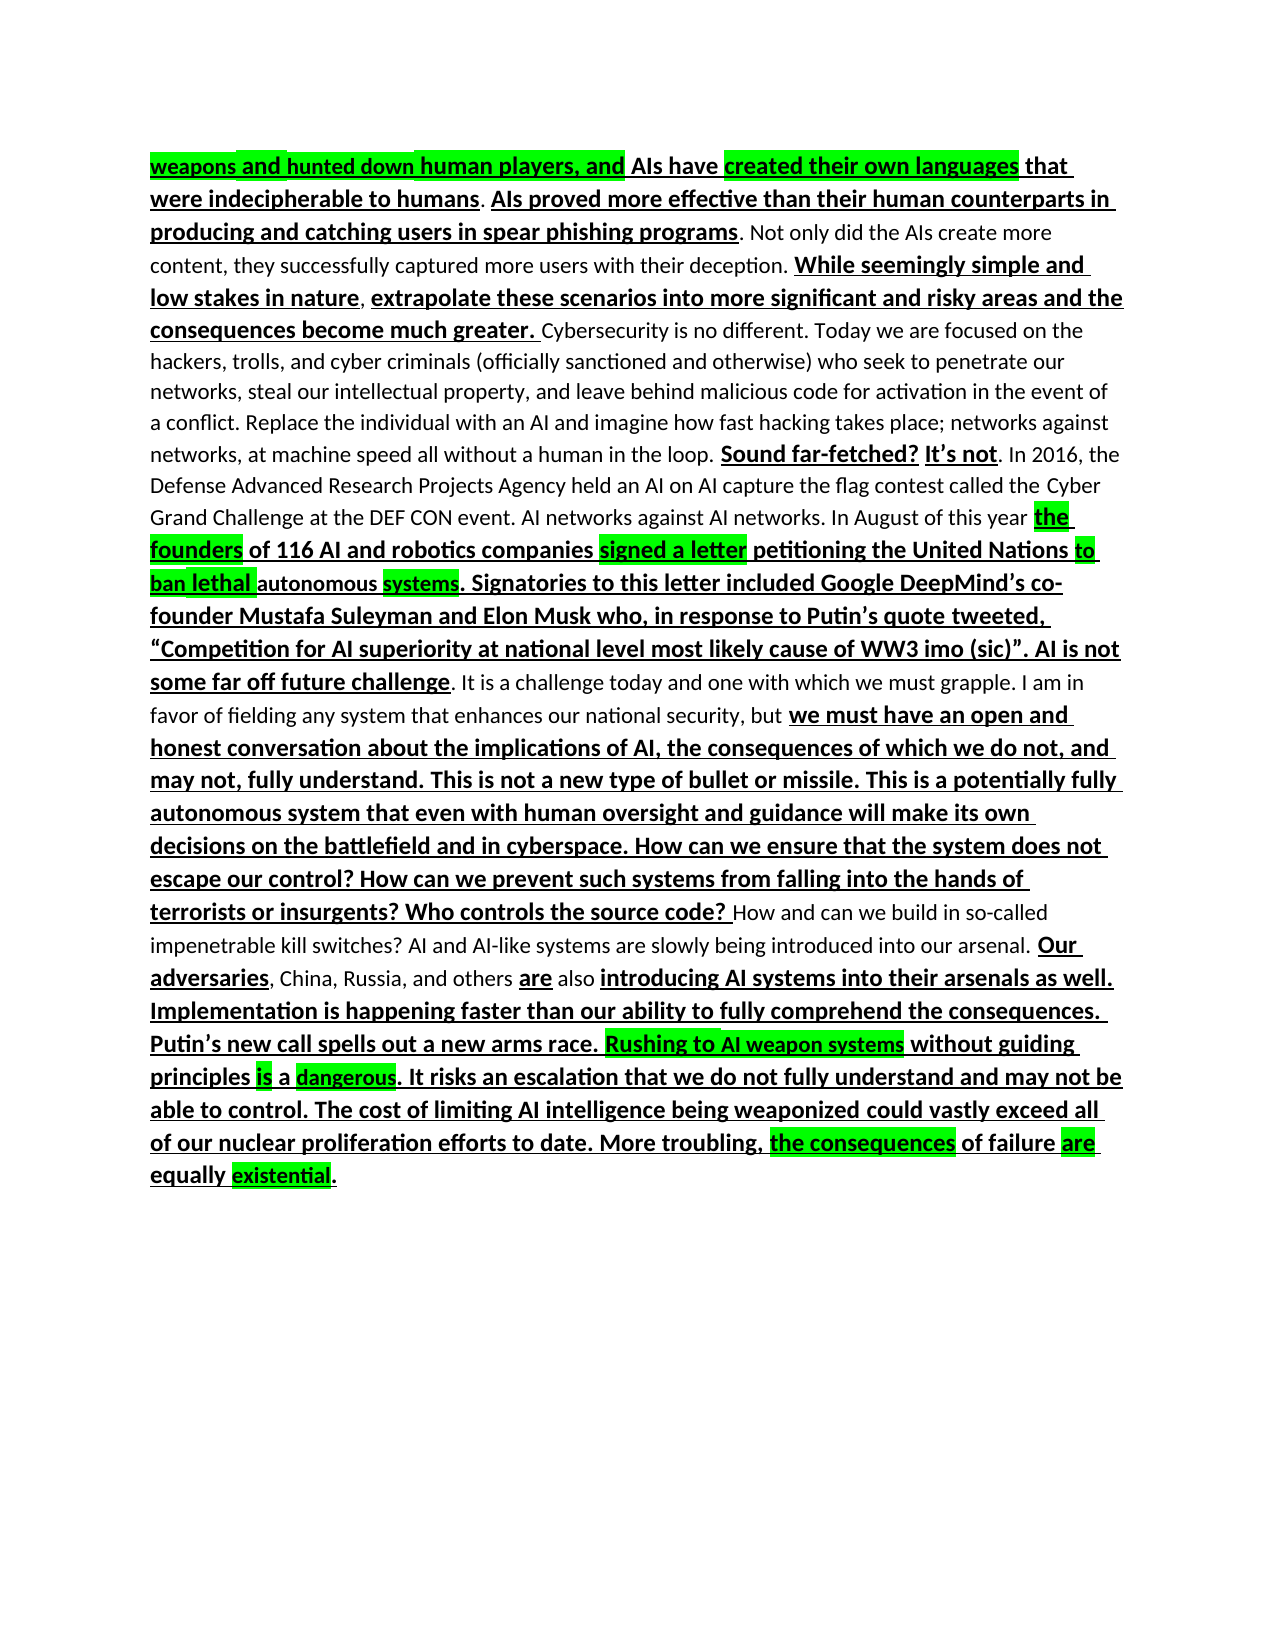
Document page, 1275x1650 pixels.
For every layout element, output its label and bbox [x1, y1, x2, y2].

text [150, 150, 1125, 1190]
